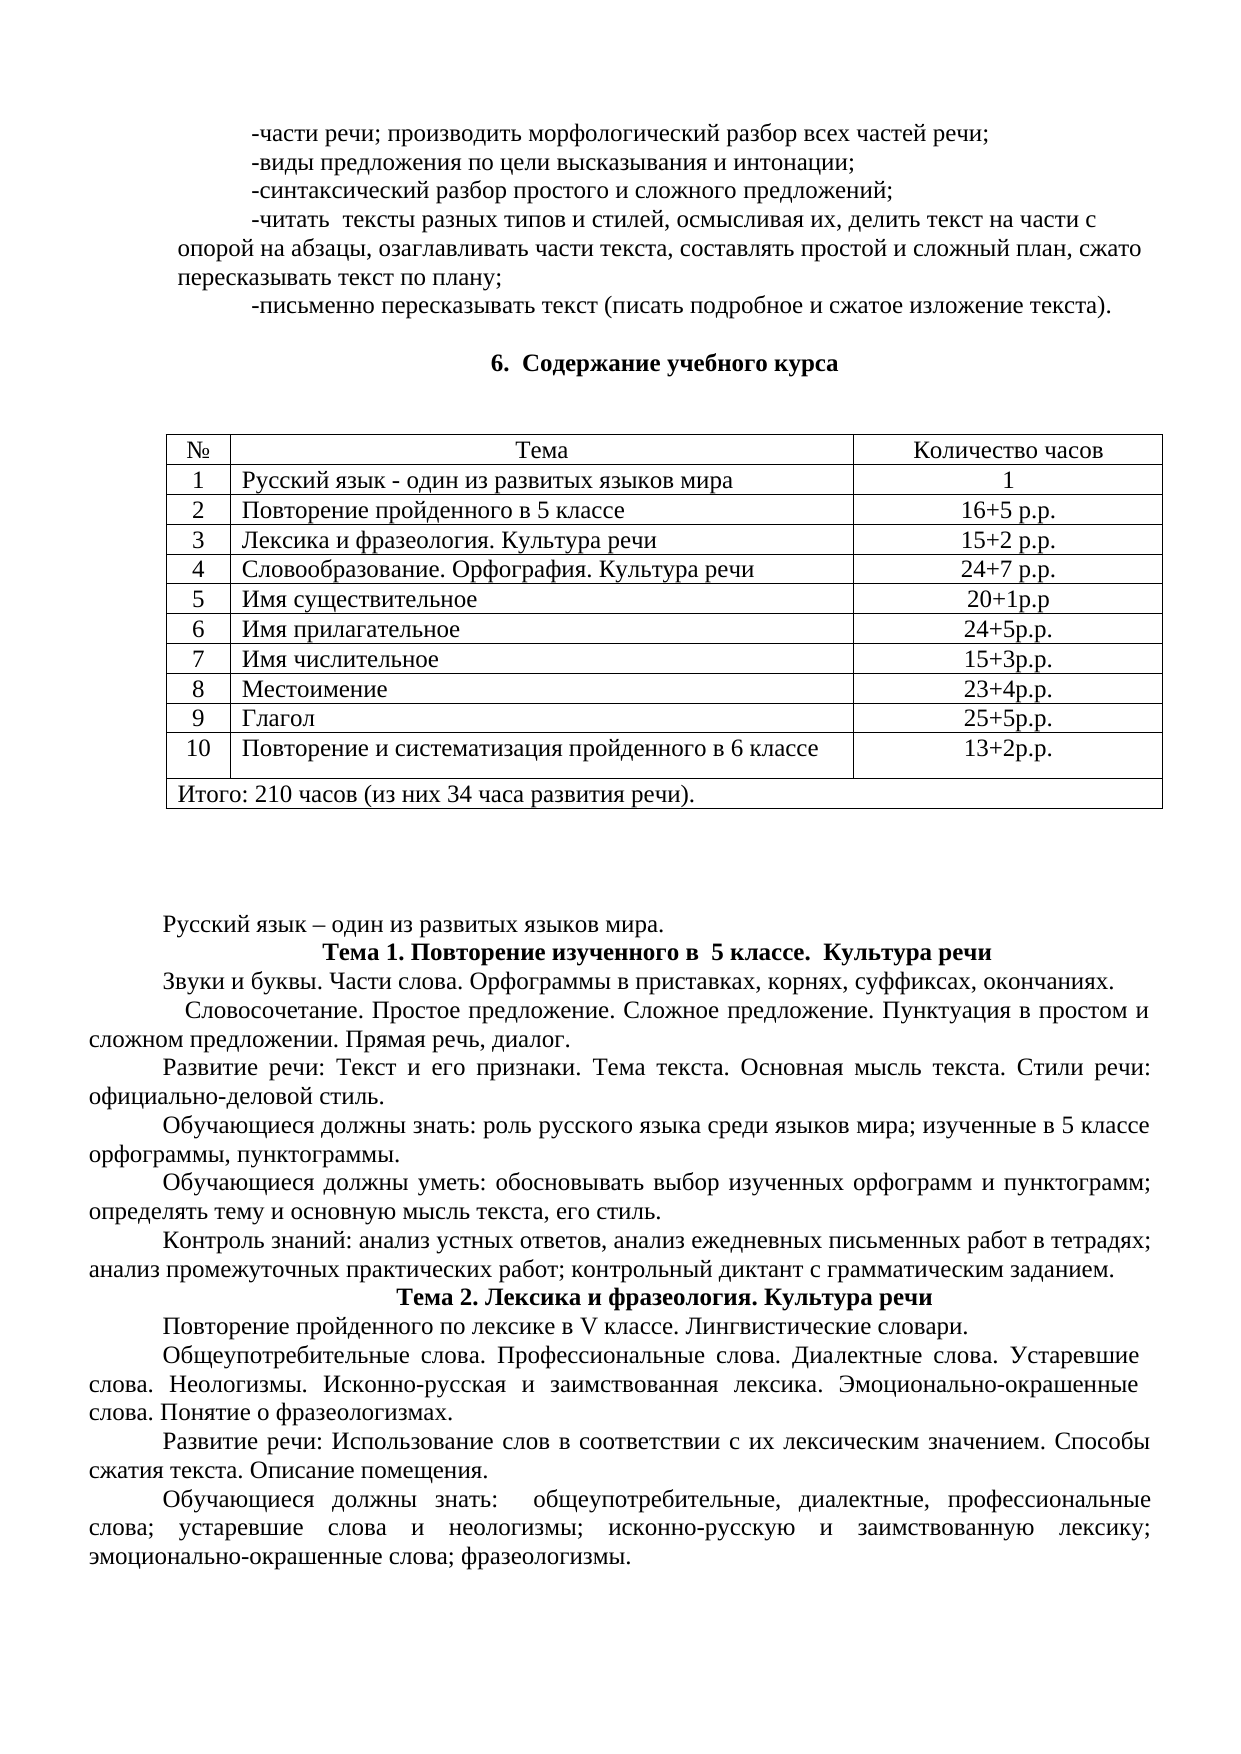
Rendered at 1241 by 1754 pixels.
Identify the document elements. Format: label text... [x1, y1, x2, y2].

text Тема 2. Лексика и фразеология. Культура речи [177, 1282, 1152, 1311]
text Русский язык – один из развитых языков мира. [88, 909, 1152, 937]
text -письменно пересказывать текст (писать подробное и сжатое изложение текста). [177, 291, 1152, 319]
text Звуки и буквы. Части слова. Орфограммы в приставках, корнях, суффиксах, окончаниях. [88, 966, 1152, 995]
table_cell Местоимение [231, 674, 853, 702]
table_cell Повторение и систематизация пройденного в 6 классе [231, 733, 853, 778]
text -части речи; производить морфологический разбор всех частей речи; [177, 118, 1152, 147]
table_cell 7 [167, 644, 230, 673]
text Развитие речи: Использование слов в соответствии с их лексическим значением. Способы сжатия текста. Описание помещения. [88, 1426, 1152, 1484]
table_cell 25+5р.р. [854, 704, 1162, 732]
table_cell 8 [167, 674, 230, 702]
table_header Тема [231, 435, 853, 464]
text Повторение пройденного по лексике в V классе. Лингвистические словари. [88, 1311, 1152, 1340]
text -синтаксический разбор простого и сложного предложений; [177, 176, 1152, 204]
table_cell Имя существительное [231, 584, 853, 613]
table_cell 1 [854, 465, 1162, 494]
table_cell Словообразование. Орфография. Культура речи [231, 555, 853, 583]
text Обучающиеся должны уметь: обосновывать выбор изученных орфограмм и пунктограмм; определять тему и основную мысль текста, его стиль. [88, 1167, 1152, 1225]
table_cell Итого: 210 часов (из них 34 часа развития речи). [167, 779, 1162, 807]
table_cell 10 [167, 733, 230, 778]
table_cell 2 [167, 495, 230, 524]
table_cell 16+5 р.р. [854, 495, 1162, 524]
table_cell 13+2р.р. [854, 733, 1162, 778]
text Обучающиеся должны знать: общеупотребительные, диалектные, профессиональные слова; устаревшие слова и неологизмы; исконно-русскую и заимствованную лексику; эмоционально-окрашенные слова; фразеологизмы. [88, 1484, 1152, 1570]
table_cell Русский язык - один из развитых языков мира [231, 465, 853, 494]
text Обучающиеся должны знать: роль русского языка среди языков мира; изученные в 5 классе орфограммы, пунктограммы. [88, 1110, 1152, 1167]
table_cell 20+1р.р [854, 584, 1162, 613]
table_cell Лексика и фразеология. Культура речи [231, 525, 853, 553]
text Тема 1. Повторение изученного в 5 классе. Культура речи [88, 937, 1152, 966]
table_cell 6 [167, 614, 230, 643]
table_cell 24+7 р.р. [854, 555, 1162, 583]
table_cell Глагол [231, 704, 853, 732]
table_cell Повторение пройденного в 5 классе [231, 495, 853, 524]
table_header № [167, 435, 230, 464]
table_cell Имя прилагательное [231, 614, 853, 643]
text Словосочетание. Простое предложение. Сложное предложение. Пунктуация в простом и сложном предложении. Прямая речь, диалог. [88, 995, 1152, 1052]
table_cell 3 [167, 525, 230, 553]
table_cell 24+5р.р. [854, 614, 1162, 643]
table_cell Имя числительное [231, 644, 853, 673]
table_cell 1 [167, 465, 230, 494]
text -виды предложения по цели высказывания и интонации; [177, 147, 1152, 176]
table_cell 4 [167, 555, 230, 583]
text Развитие речи: Текст и его признаки. Тема текста. Основная мысль текста. Стили речи: официально-деловой стиль. [88, 1052, 1152, 1110]
table_header Количество часов [854, 435, 1162, 464]
text -читать тексты разных типов и стилей, осмысливая их, делить текст на части с опорой на абзацы, озаглавливать части текста, составлять простой и сложный план, сжато пересказывать текст по плану; [177, 204, 1152, 291]
table_cell 15+3р.р. [854, 644, 1162, 673]
table_cell 15+2 р.р. [854, 525, 1162, 553]
table_cell 9 [167, 704, 230, 732]
text Контроль знаний: анализ устных ответов, анализ ежедневных письменных работ в тетрадях; анализ промежуточных практических работ; контрольный диктант с грамматическим заданием. [88, 1225, 1152, 1282]
text 6. Содержание учебного курса [177, 348, 1152, 377]
text Общеупотребительные слова. Профессиональные слова. Диалектные слова. Устаревшие слова. Неологизмы. Исконно-русская и заимствованная лексика. Эмоционально-окрашенные слова. Понятие о фразеологизмах. [88, 1340, 1139, 1426]
table_cell 5 [167, 584, 230, 613]
table_cell 23+4р.р. [854, 674, 1162, 702]
